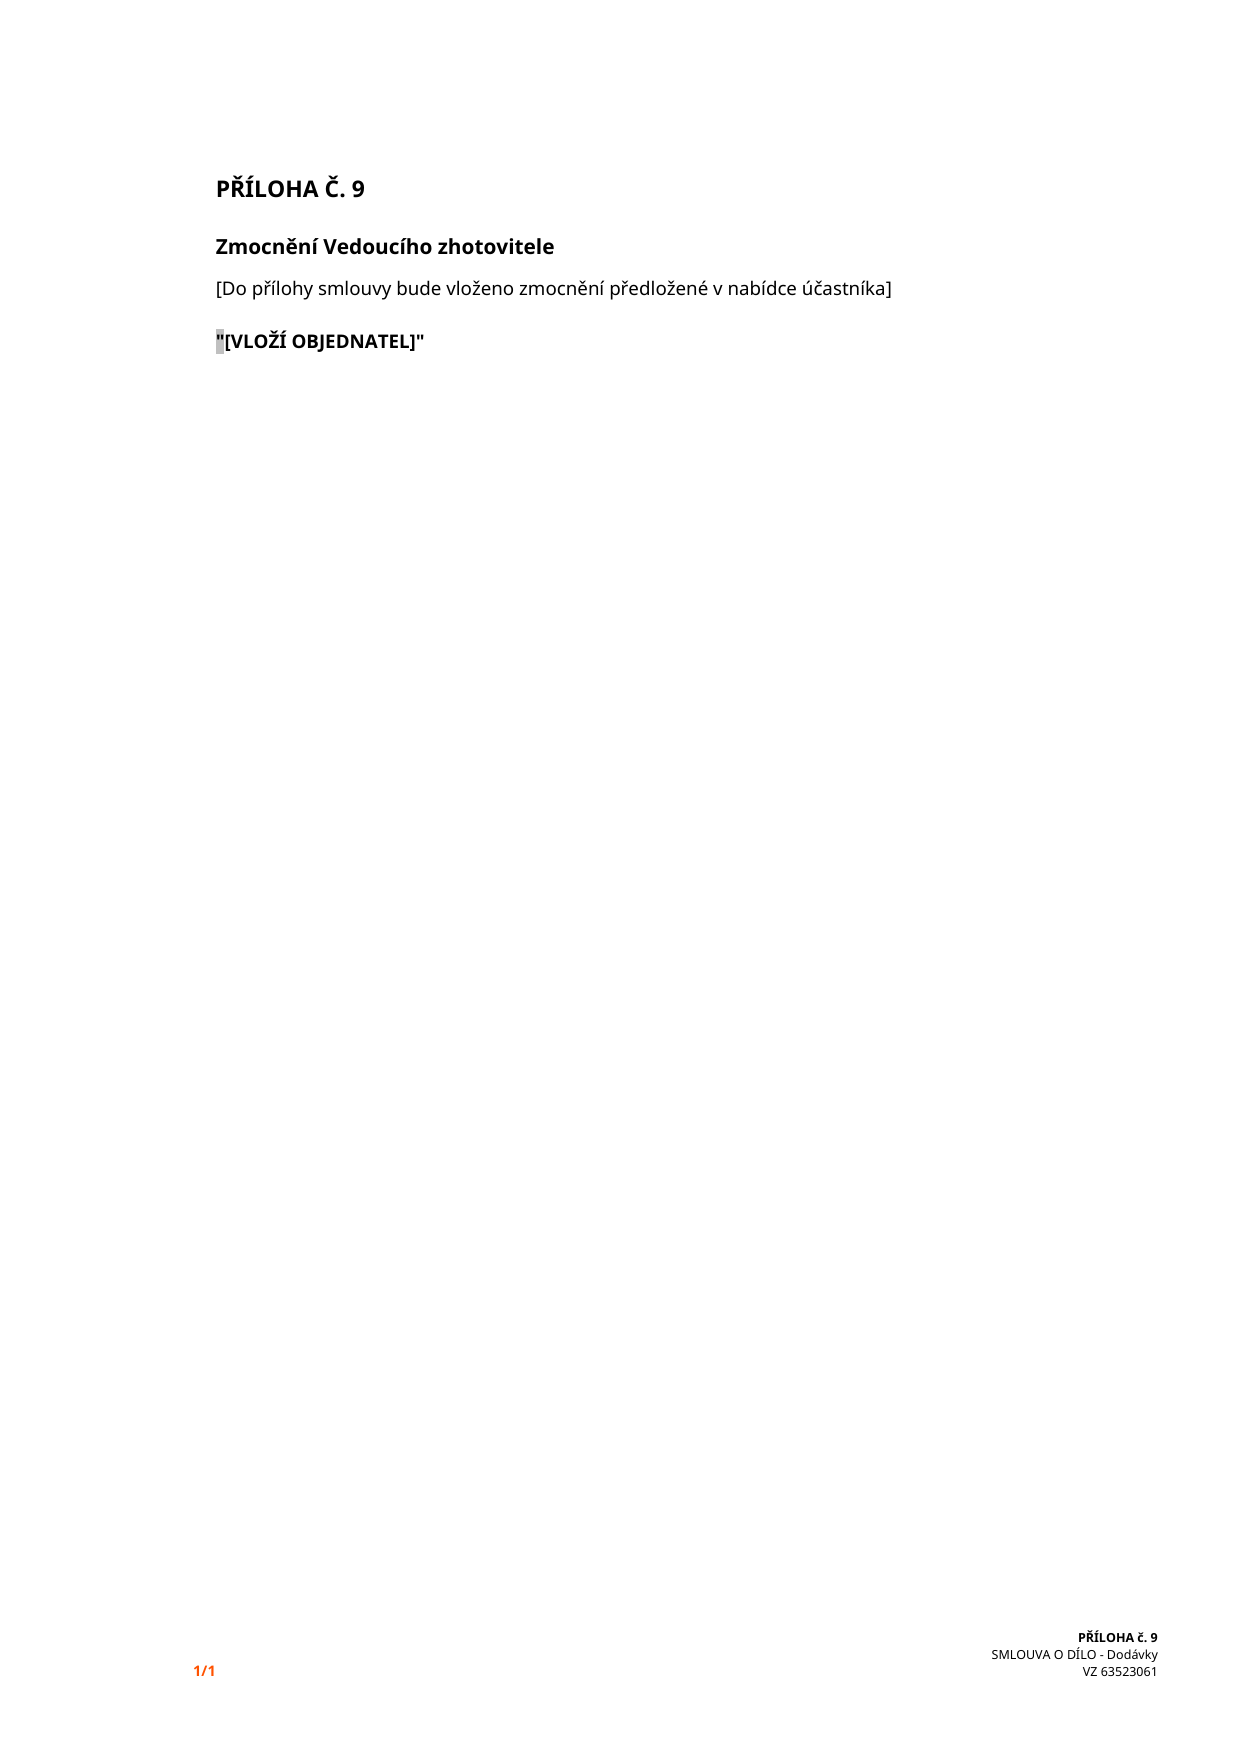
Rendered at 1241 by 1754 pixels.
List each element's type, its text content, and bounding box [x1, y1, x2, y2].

text [Do přílohy smlouvy bude vloženo zmocnění předložené v nabídce účastníka] [216, 276, 1093, 301]
text Příloha č. 9 [216, 172, 1093, 204]
text Zmocnění Vedoucího zhotovitele [216, 232, 1093, 260]
